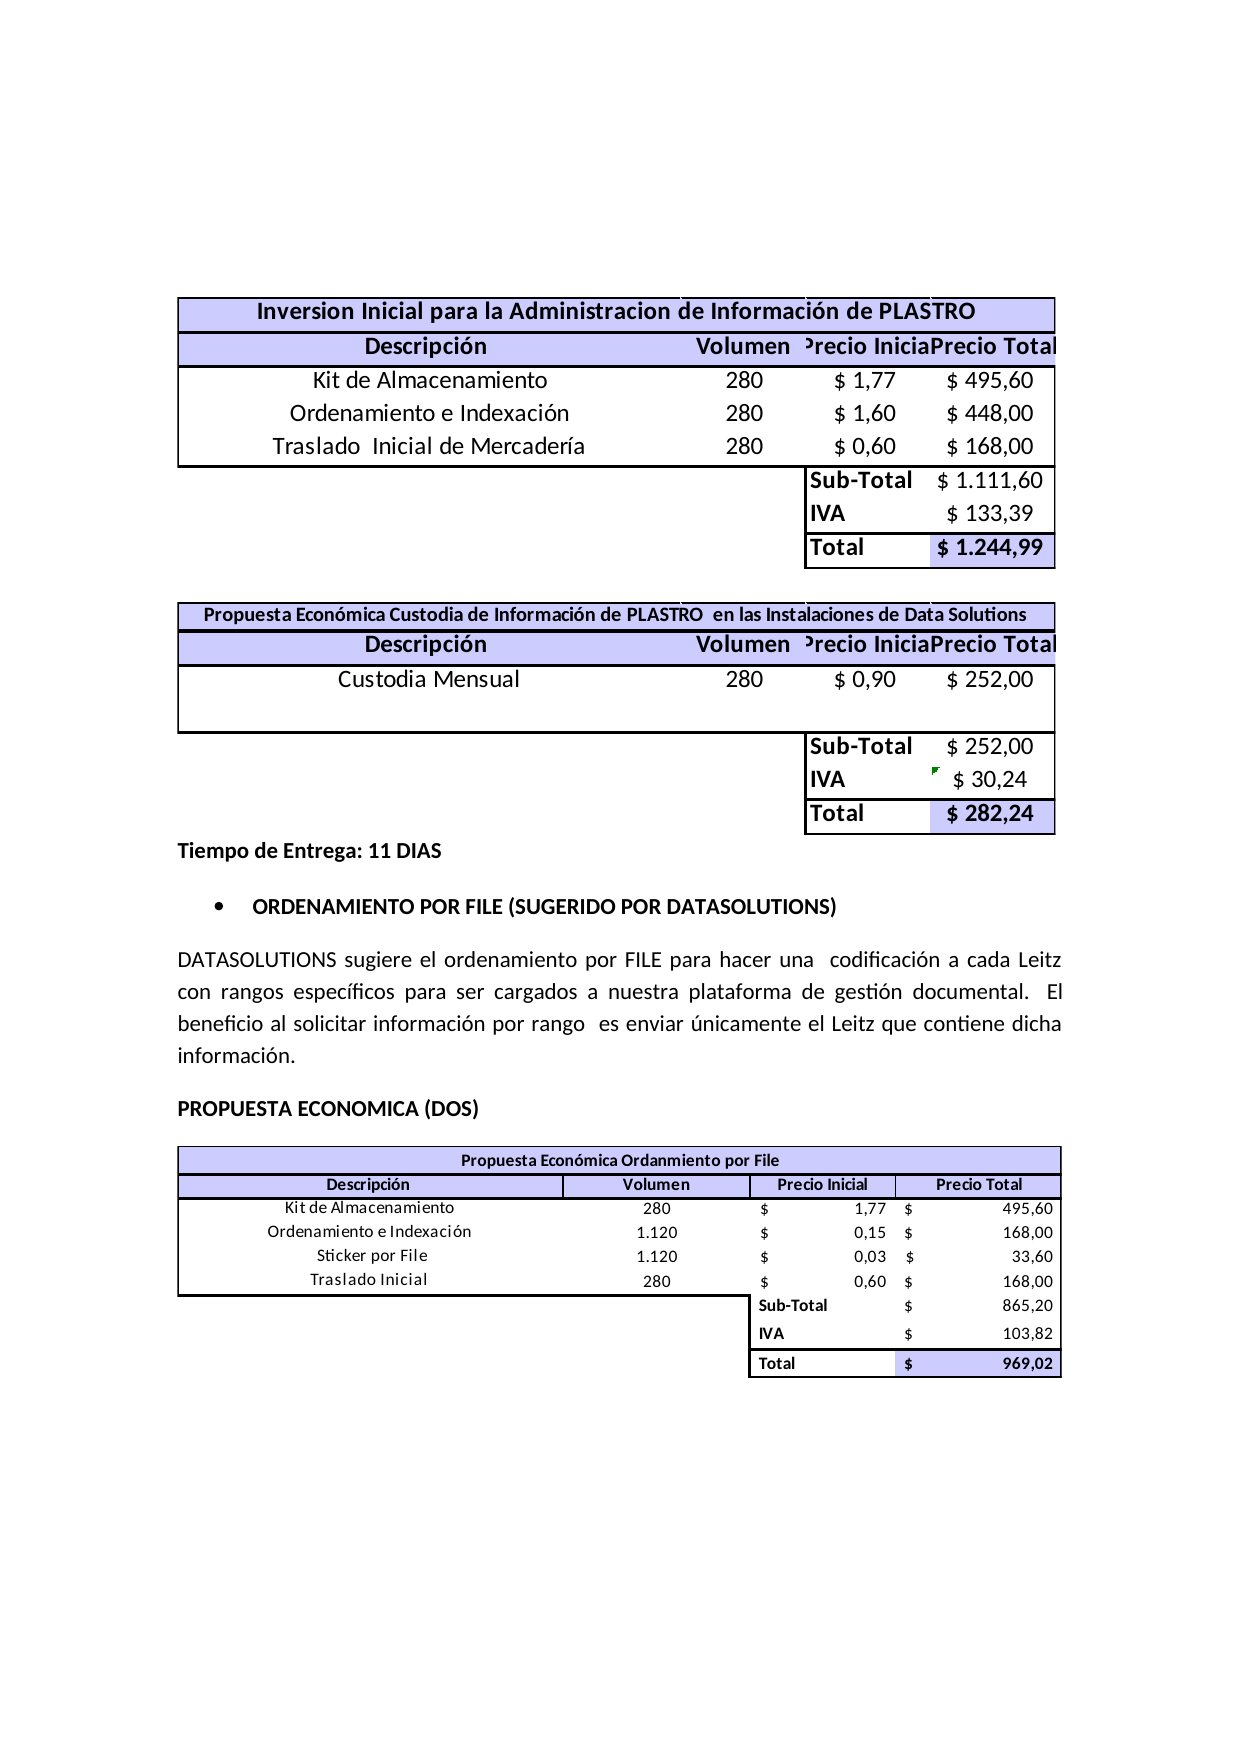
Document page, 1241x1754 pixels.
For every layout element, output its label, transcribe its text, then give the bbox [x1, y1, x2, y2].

text Tiempo de Entrega: 11 DIAS [177, 836, 1063, 864]
text DATASOLUTIONS sugiere el ordenamiento por FILE para hacer una codificación a cada Leitz con rangos específicos para ser cargados a nuestra plataforma de gestión documental. El beneficio al solicitar información por rango es enviar únicamente el Leitz que contiene dicha información. [177, 945, 1063, 1069]
text PROPUESTA ECONOMICA (DOS) [177, 1094, 1063, 1122]
list ORDENAMIENTO POR FILE (SUGERIDO POR DATASOLUTIONS) [215, 892, 1063, 920]
